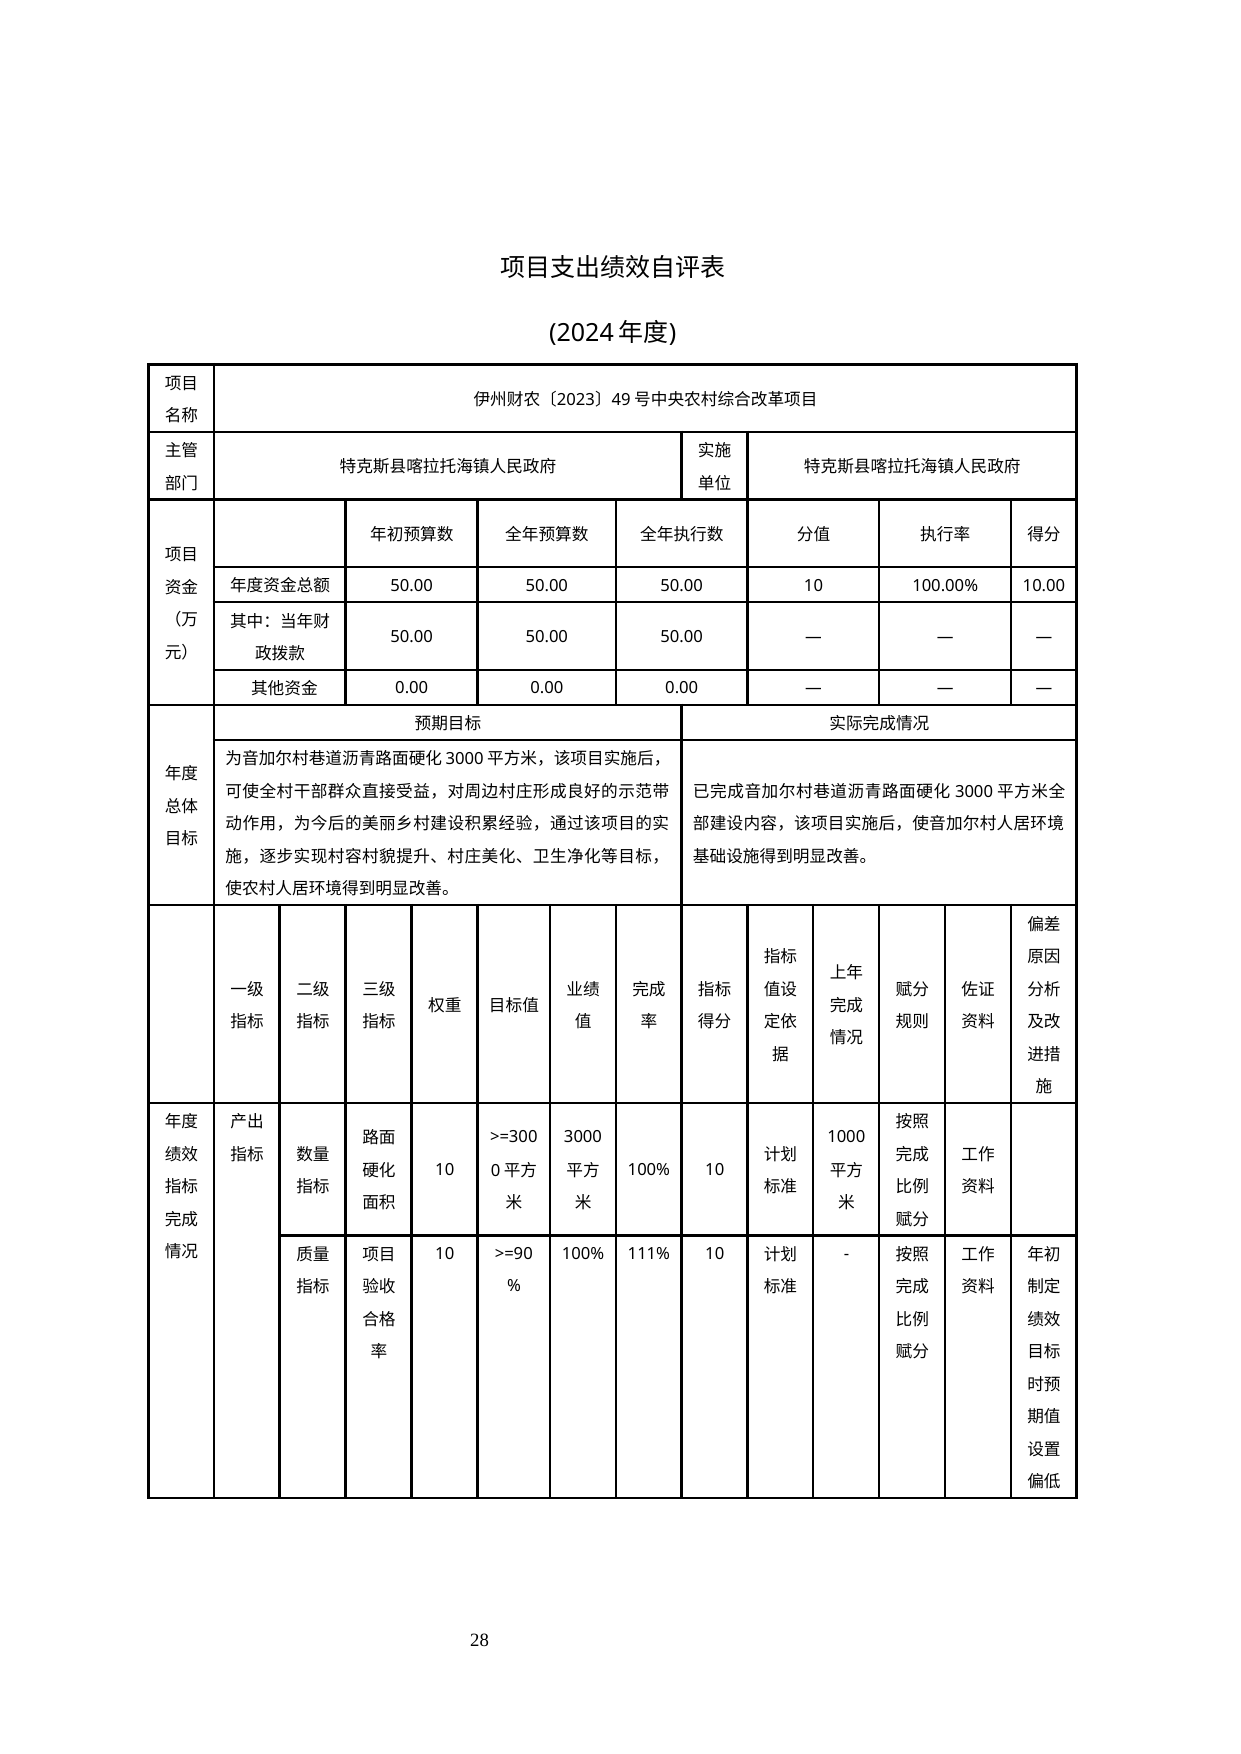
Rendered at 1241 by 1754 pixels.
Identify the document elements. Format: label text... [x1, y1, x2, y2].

table_cell (2024年度) [148, 298, 1077, 363]
table_cell 完成率 [617, 906, 680, 1101]
table_cell 全年预算数 [479, 501, 615, 566]
table_cell 项目验收合格率 [347, 1237, 410, 1497]
table_cell 年初制定绩效目标时预期值设置偏低 [1012, 1237, 1075, 1497]
table_cell 50.00 [479, 568, 615, 601]
table_cell 计划标准 [749, 1104, 812, 1234]
table_cell 上年完成情况 [814, 906, 878, 1101]
table_cell 主管部门 [150, 433, 213, 498]
table_cell 二级指标 [281, 906, 344, 1101]
table_cell 50.00 [479, 603, 615, 668]
table_cell [215, 501, 344, 566]
table_cell 目标值 [479, 906, 549, 1101]
table_cell 按照完成比例赋分 [880, 1237, 944, 1497]
table_cell 年初预算数 [347, 501, 476, 566]
table_cell 3000平方米 [551, 1104, 615, 1234]
table_cell 数量指标 [281, 1104, 344, 1234]
table_cell 计划标准 [749, 1237, 812, 1497]
table_cell 质量指标 [281, 1237, 344, 1497]
table_cell 10 [749, 568, 878, 601]
table_cell 10 [413, 1104, 476, 1234]
table_cell 全年执行数 [617, 501, 746, 566]
table_cell 实际完成情况 [683, 706, 1075, 739]
table_cell 特克斯县喀拉托海镇人民政府 [215, 433, 680, 498]
table_cell 0.00 [347, 671, 476, 703]
table_cell 业绩值 [551, 906, 615, 1101]
table_cell 赋分规则 [880, 906, 944, 1101]
table_cell 项目名称 [150, 366, 213, 431]
table_cell 工作资料 [946, 1104, 1010, 1234]
table_cell 100% [617, 1104, 680, 1234]
table_cell 分值 [749, 501, 878, 566]
table_cell 其他资金 [215, 671, 344, 703]
table_cell 100% [551, 1237, 615, 1497]
table_header 项目支出绩效自评表 [148, 233, 1077, 298]
table_cell 其中：当年财政拨款 [215, 603, 344, 668]
table_cell — [880, 603, 1010, 668]
table_cell 偏差原因分析及改进措施 [1012, 906, 1075, 1101]
table_cell 10.00 [1012, 568, 1075, 601]
table_cell [150, 906, 213, 1101]
table_cell 按照完成比例赋分 [880, 1104, 944, 1234]
table_cell 实施单位 [683, 433, 746, 498]
table_cell 指标得分 [683, 906, 746, 1101]
table_cell 年度资金总额 [215, 568, 344, 601]
table_cell 预期目标 [215, 706, 680, 739]
table_cell 100.00% [880, 568, 1010, 601]
table_cell >=90% [479, 1237, 549, 1497]
table_cell 111% [617, 1237, 680, 1497]
table_cell 指标值设定依据 [749, 906, 812, 1101]
table_cell — [1012, 603, 1075, 668]
table_cell — [749, 603, 878, 668]
table_cell — [880, 671, 1010, 703]
table_cell 产出指标 [215, 1104, 278, 1497]
table_cell 执行率 [880, 501, 1010, 566]
table_cell 年度绩效指标完成情况 [150, 1104, 213, 1497]
table_cell 特克斯县喀拉托海镇人民政府 [749, 433, 1075, 498]
table_cell 权重 [413, 906, 476, 1101]
table_cell >=3000平方米 [479, 1104, 549, 1234]
table_cell 项目资金（万元） [150, 501, 213, 703]
table_cell 0.00 [479, 671, 615, 703]
table_cell 已完成音加尔村巷道沥青路面硬化3000平方米全部建设内容，该项目实施后，使音加尔村人居环境基础设施得到明显改善。 [683, 741, 1075, 904]
table_cell 工作资料 [946, 1237, 1010, 1497]
table_cell - [814, 1237, 878, 1497]
table_cell 0.00 [617, 671, 746, 703]
table_cell [1012, 1104, 1075, 1234]
table_cell 路面硬化面积 [347, 1104, 410, 1234]
table_cell — [749, 671, 878, 703]
table_cell 1000平方米 [814, 1104, 878, 1234]
table_cell 10 [683, 1237, 746, 1497]
table_cell 伊州财农〔2023〕49号中央农村综合改革项目 [215, 366, 1075, 431]
table_cell 50.00 [617, 568, 746, 601]
table_cell 50.00 [347, 568, 476, 601]
table_cell 50.00 [617, 603, 746, 668]
table_cell 佐证资料 [946, 906, 1010, 1101]
table_cell 年度总体目标 [150, 706, 213, 904]
table_cell 一级指标 [215, 906, 278, 1101]
table_cell 10 [413, 1237, 476, 1497]
table_cell 得分 [1012, 501, 1075, 566]
table_cell 50.00 [347, 603, 476, 668]
table_cell 三级指标 [347, 906, 410, 1101]
table_cell 为音加尔村巷道沥青路面硬化3000平方米，该项目实施后，可使全村干部群众直接受益，对周边村庄形成良好的示范带动作用，为今后的美丽乡村建设积累经验，通过该项目的实施，逐步实现村容村貌提升、村庄美化、卫生净化等目标，使农村人居环境得到明显改善。 [215, 741, 680, 904]
table_cell 10 [683, 1104, 746, 1234]
table_cell — [1012, 671, 1075, 703]
